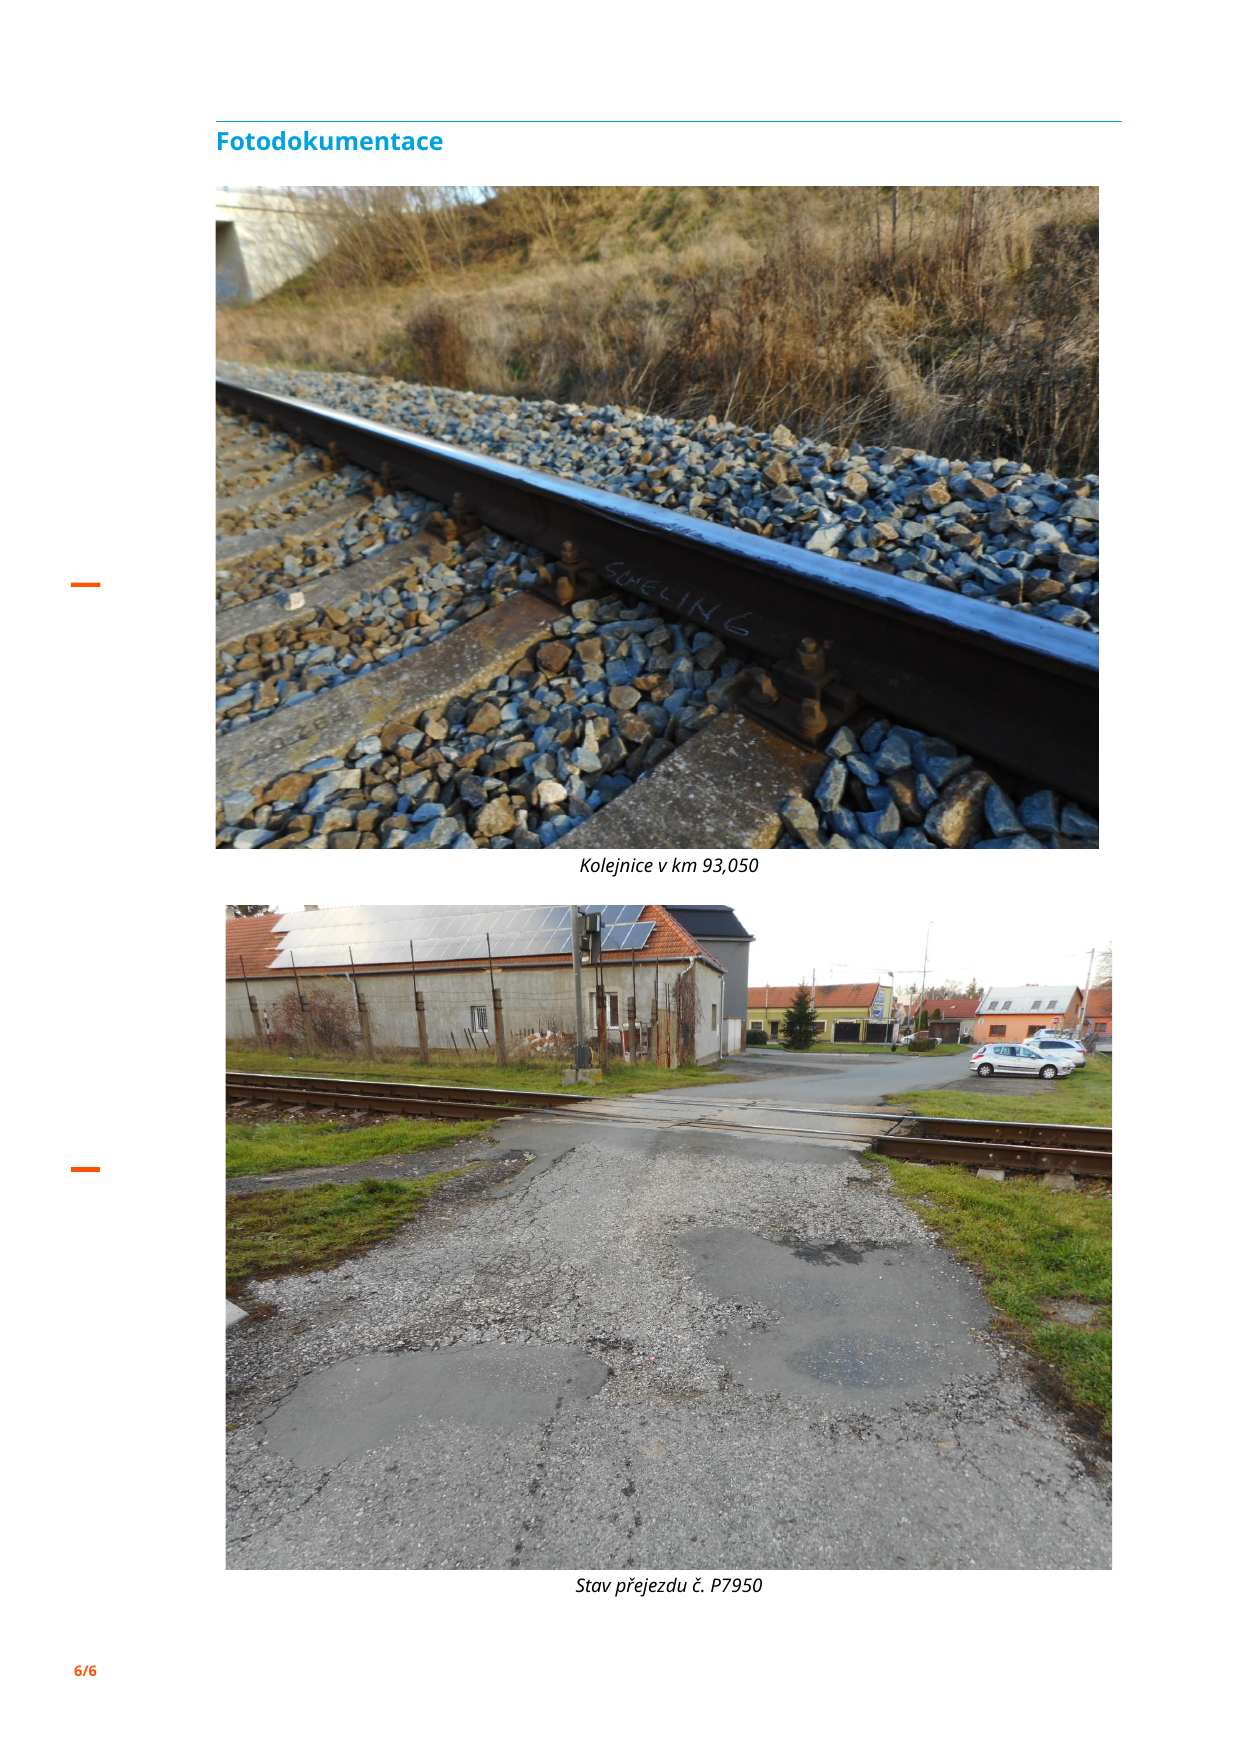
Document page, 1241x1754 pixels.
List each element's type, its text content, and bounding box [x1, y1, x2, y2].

text Kolejnice v km 93,050 [216, 852, 1122, 877]
text Stav přejezdu č. P7950 [216, 1572, 1122, 1598]
picture [215, 186, 1099, 849]
picture [225, 905, 1113, 1570]
subtitle Fotodokumentace [216, 122, 1122, 158]
